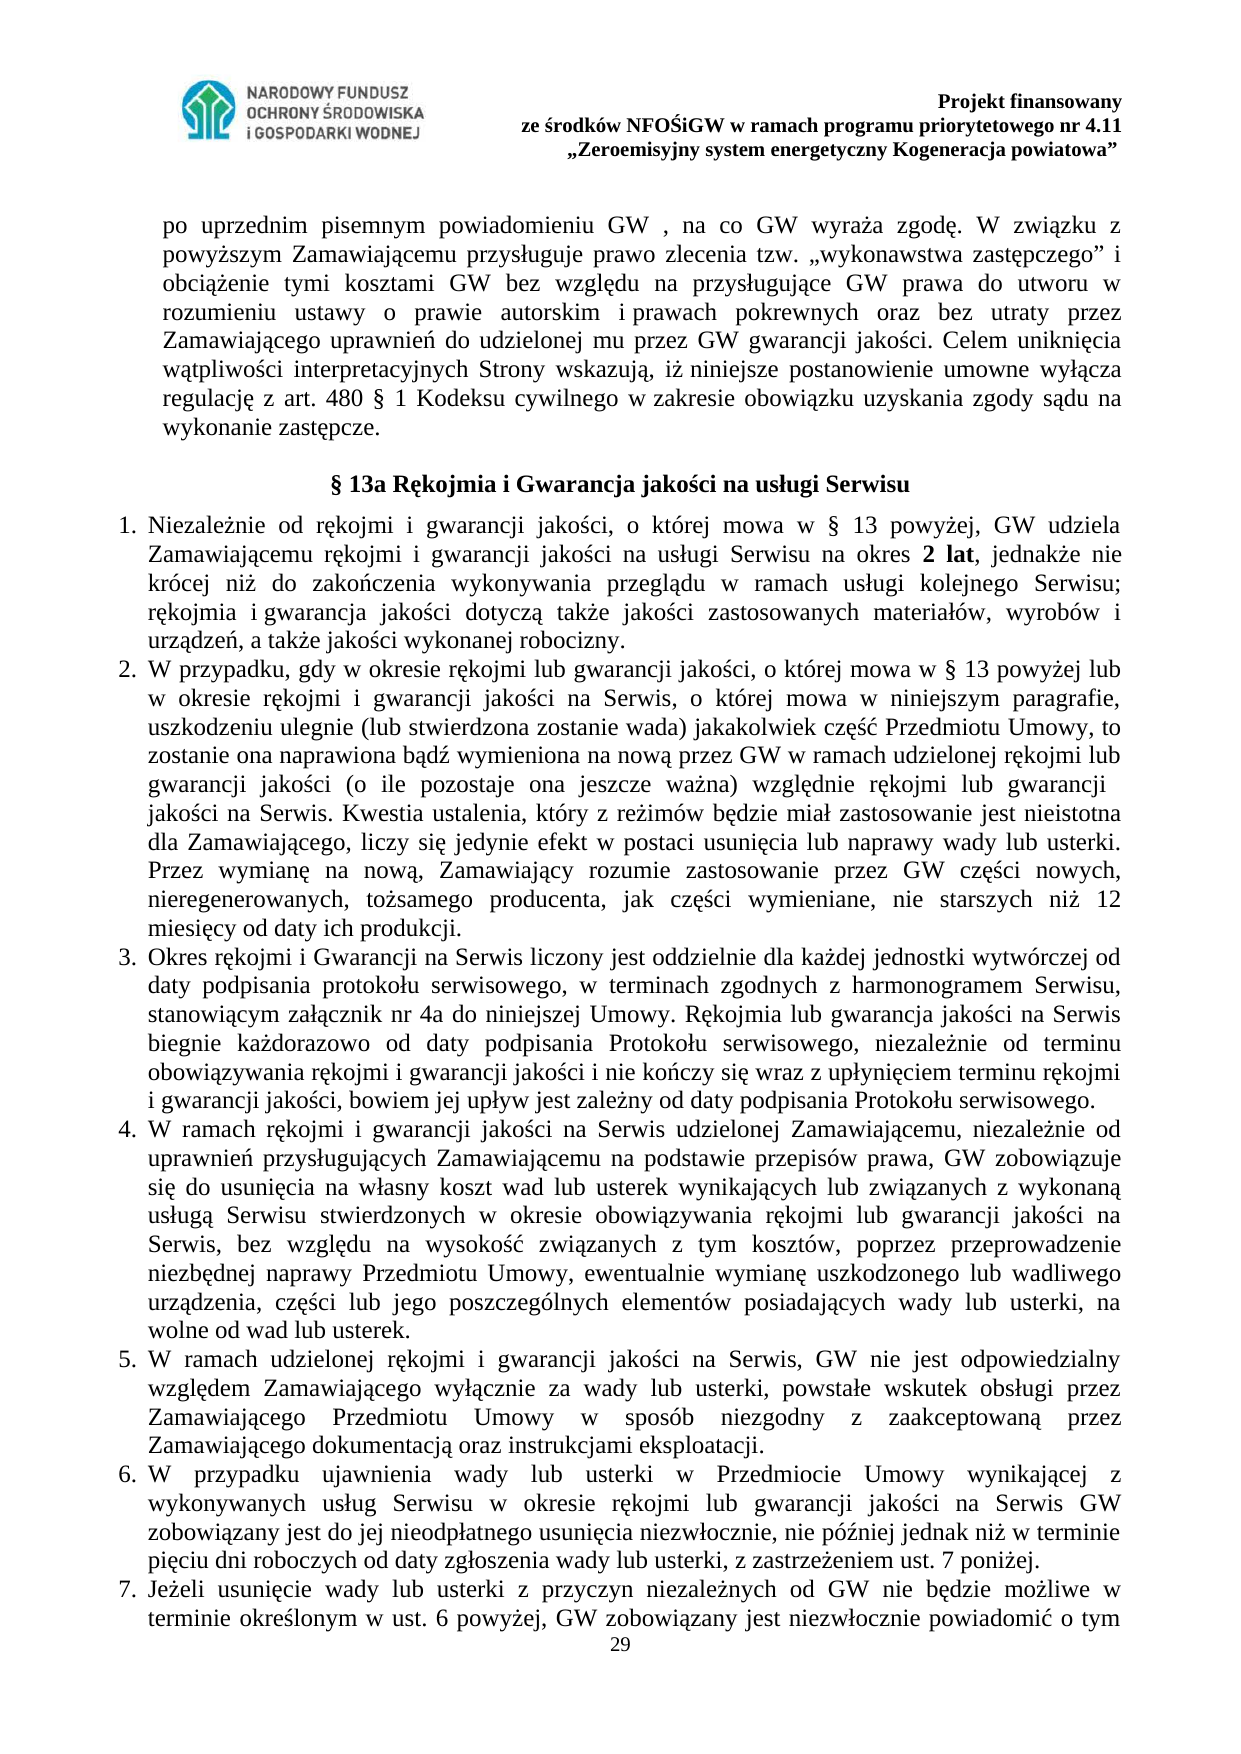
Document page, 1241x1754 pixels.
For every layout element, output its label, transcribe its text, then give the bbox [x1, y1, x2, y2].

text 2. W przypadku, gdy w okresie rękojmi lub gwarancji jakości, o której mowa w § 13 powyżej lub w okresie rękojmi i gwarancji jakości na Serwis, o której mowa w niniejszym paragrafie, uszkodzeniu ulegnie (lub stwierdzona zostanie wada) jakakolwiek część Przedmiotu Umowy, to zostanie ona naprawiona bądź wymieniona na nową przez GW w ramach udzielonej rękojmi lub gwarancji jakości (o ile pozostaje ona jeszcze ważna) względnie rękojmi lub gwarancji jakości na Serwis. Kwestia ustalenia, który z reżimów będzie miał zastosowanie jest nieistotna dla Zamawiającego, liczy się jedynie efekt w postaci usunięcia lub naprawy wady lub usterki. Przez wymianę na nową, Zamawiający rozumie zastosowanie przez GW części nowych, nieregenerowanych, tożsamego producenta, jak części wymieniane, nie starszych niż 12 miesięcy od daty ich produkcji. [118, 654, 1122, 942]
text 5. W ramach udzielonej rękojmi i gwarancji jakości na Serwis, GW nie jest odpowiedzialny względem Zamawiającego wyłącznie za wady lub usterki, powstałe wskutek obsługi przez Zamawiającego Przedmiotu Umowy w sposób niezgodny z zaakceptowaną przez Zamawiającego dokumentacją oraz instrukcjami eksploatacji. [118, 1344, 1122, 1459]
text 3. Okres rękojmi i Gwarancji na Serwis liczony jest oddzielnie dla każdej jednostki wytwórczej od daty podpisania protokołu serwisowego, w terminach zgodnych z harmonogramem Serwisu, stanowiącym załącznik nr 4a do niniejszej Umowy. Rękojmia lub gwarancja jakości na Serwis biegnie każdorazowo od daty podpisania Protokołu serwisowego, niezależnie od terminu obowiązywania rękojmi i gwarancji jakości i nie kończy się wraz z upłynięciem terminu rękojmi i gwarancji jakości, bowiem jej upływ jest zależny od daty podpisania Protokołu serwisowego. [118, 942, 1122, 1114]
text 4. W ramach rękojmi i gwarancji jakości na Serwis udzielonej Zamawiającemu, niezależnie od uprawnień przysługujących Zamawiającemu na podstawie przepisów prawa, GW zobowiązuje się do usunięcia na własny koszt wad lub usterek wynikających lub związanych z wykonaną usługą Serwisu stwierdzonych w okresie obowiązywania rękojmi lub gwarancji jakości na Serwis, bez względu na wysokość związanych z tym kosztów, poprzez przeprowadzenie niezbędnej naprawy Przedmiotu Umowy, ewentualnie wymianę uszkodzonego lub wadliwego urządzenia, części lub jego poszczególnych elementów posiadających wady lub usterki, na wolne od wad lub usterek. [118, 1114, 1122, 1344]
text 6. W przypadku ujawnienia wady lub usterki w Przedmiocie Umowy wynikającej z wykonywanych usług Serwisu w okresie rękojmi lub gwarancji jakości na Serwis GW zobowiązany jest do jej nieodpłatnego usunięcia niezwłocznie, nie później jednak niż w terminie pięciu dni roboczych od daty zgłoszenia wady lub usterki, z zastrzeżeniem ust. 7 poniżej. [118, 1459, 1122, 1574]
text 1. Niezależnie od rękojmi i gwarancji jakości, o której mowa w § 13 powyżej, GW udziela Zamawiającemu rękojmi i gwarancji jakości na usługi Serwisu na okres 2 lat, jednakże nie krócej niż do zakończenia wykonywania przeglądu w ramach usługi kolejnego Serwisu; rękojmia i gwarancja jakości dotyczą także jakości zastosowanych materiałów, wyrobów i urządzeń, a także jakości wykonanej robocizny. [118, 510, 1122, 654]
text § 13a Rękojmia i Gwarancja jakości na usługi Serwisu [118, 469, 1122, 498]
picture [177, 47, 429, 174]
